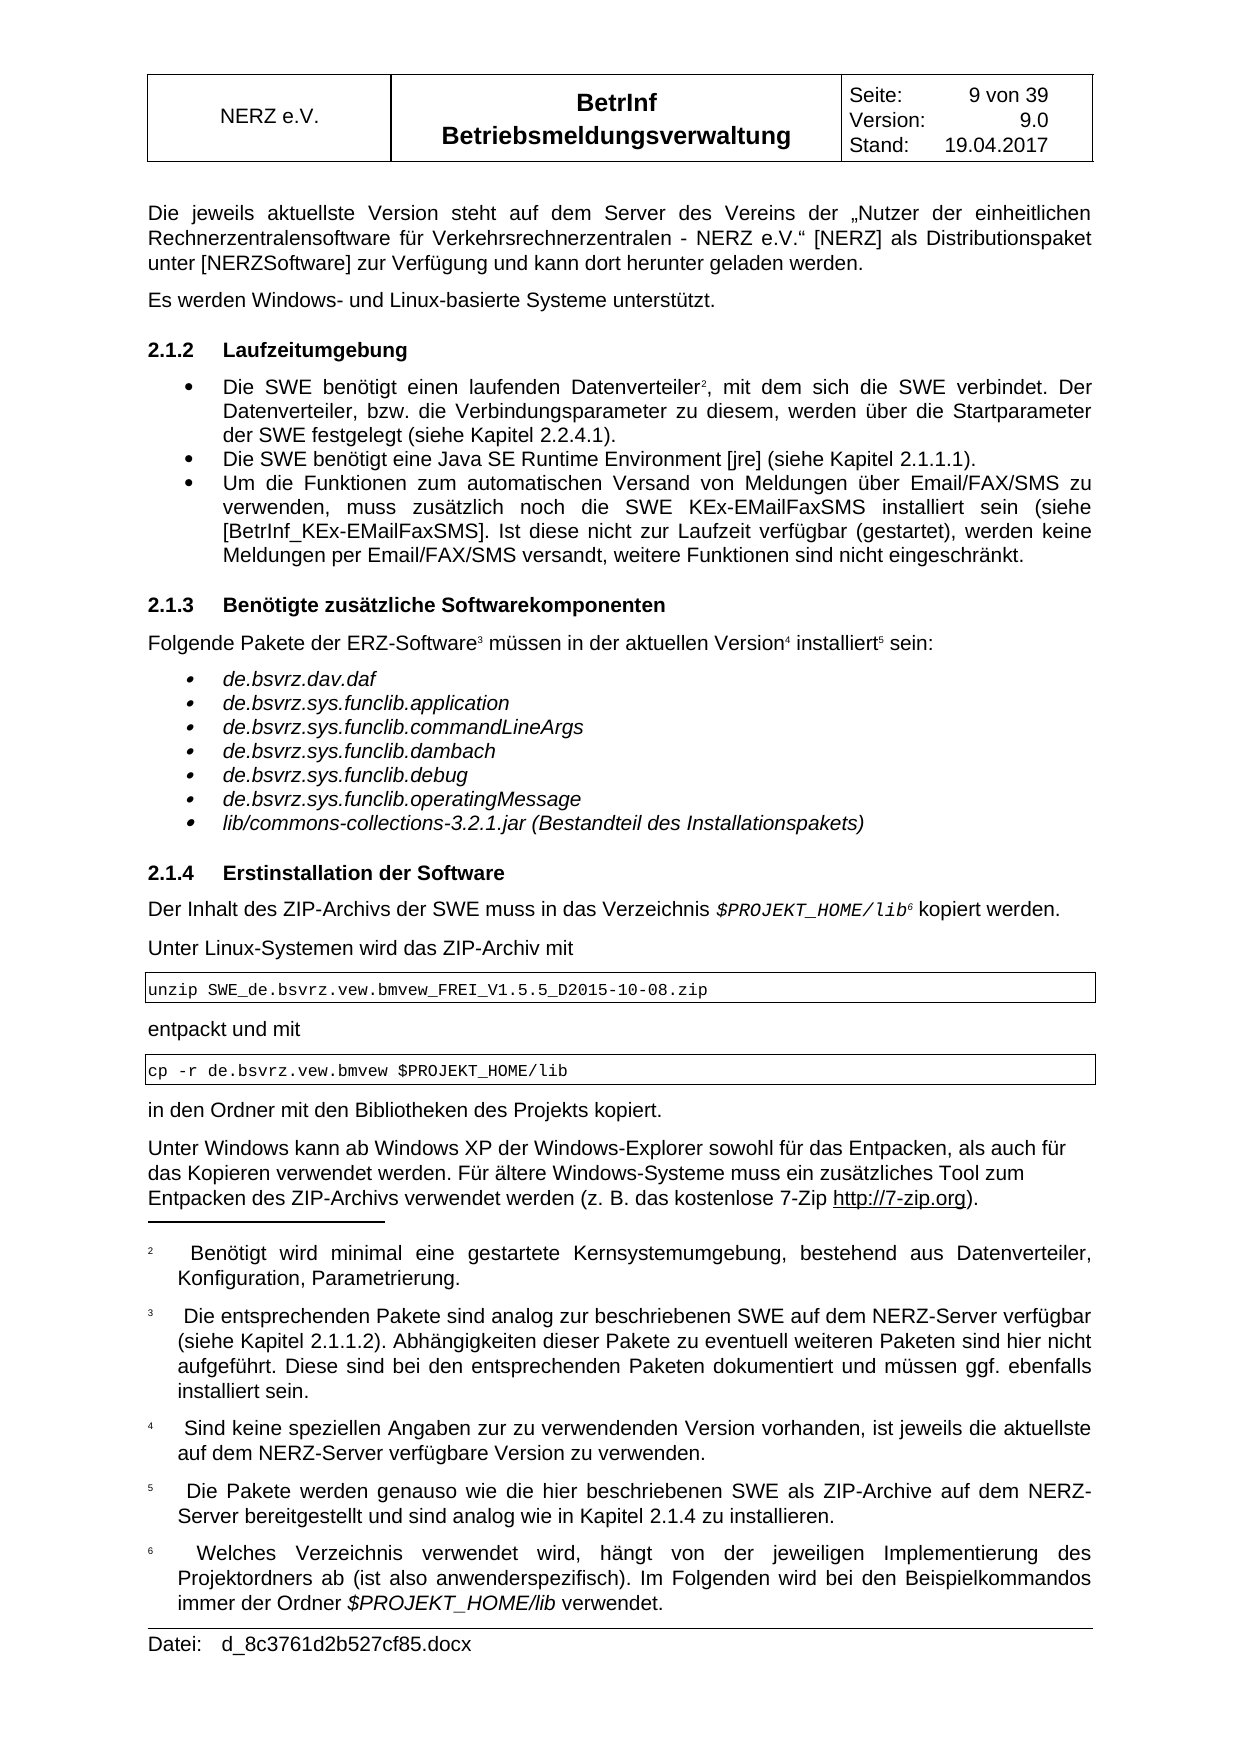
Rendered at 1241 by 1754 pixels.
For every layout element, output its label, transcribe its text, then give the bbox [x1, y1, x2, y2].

text Der Inhalt des ZIP-Archivs der SWE muss in das Verzeichnis $PROJEKT_HOME/lib kopiert werden. [148, 897, 1093, 922]
list Die SWE benötigt eine Java SE Runtime Environment [jre] (siehe Kapitel 2.1.1.1). [185, 447, 1093, 471]
text Es werden Windows- und Linux-basierte Systeme unterstützt. [148, 287, 1093, 312]
list de.bsvrz.sys.funclib.debug [185, 763, 1093, 787]
list de.bsvrz.sys.funclib.operatingMessage [185, 787, 1093, 811]
list de.bsvrz.sys.funclib.commandLineArgs [185, 715, 1093, 739]
list Um die Funktionen zum automatischen Versand von Meldungen über Email/FAX/SMS zu verwenden, muss zusätzlich noch die SWE KEx-EMailFaxSMS installiert sein (siehe [BetrInf_KEx-EMailFaxSMS]. Ist diese nicht zur Laufzeit verfügbar (gestartet), werden keine Meldungen per Email/FAX/SMS versandt, weitere Funktionen sind nicht eingeschränkt. [185, 471, 1093, 567]
list de.bsvrz.sys.funclib.application [185, 691, 1093, 715]
list de.bsvrz.sys.funclib.dambach [185, 739, 1093, 763]
text cp -r de.bsvrz.vew.bmvew $PROJEKT_HOME/lib [146, 1055, 1095, 1084]
list lib/commons-collections-3.2.1.jar (Bestandteil des Installationspakets) [185, 811, 1093, 834]
text Unter Windows kann ab Windows XP der Windows-Explorer sowohl für das Entpacken, als auch für das Kopieren verwendet werden. Für ältere Windows-Systeme muss ein zusätzliches Tool zum Entpacken des ZIP-Archivs verwendet werden (z. B. das kostenlose 7-Zip http://7-zip.org). [148, 1135, 1093, 1210]
list de.bsvrz.dav.daf [185, 667, 1093, 691]
text entpackt und mit [148, 1016, 1093, 1041]
text unzip SWE_de.bsvrz.vew.bmvew_FREI_V1.5.5_D2015-10-08.zip [146, 973, 1095, 1002]
text Folgende Pakete der ERZ-Software müssen in der aktuellen Version installiert sein: [148, 629, 1093, 654]
subtitle Laufzeitumgebung [148, 337, 1093, 362]
list Die SWE benötigt einen laufenden Datenverteiler, mit dem sich die SWE verbindet. Der Datenverteiler, bzw. die Verbindungsparameter zu diesem, werden über die Startparameter der SWE festgelegt (siehe Kapitel 2.2.4.1). [185, 375, 1093, 447]
text in den Ordner mit den Bibliotheken des Projekts kopiert. [148, 1097, 1093, 1122]
text Die jeweils aktuellste Version steht auf dem Server des Vereins der „Nutzer der einheitlichen Rechnerzentralensoftware für Verkehrsrechnerzentralen - NERZ e.V.“ [NERZ] als Distributionspaket unter [NERZSoftware] zur Verfügung und kann dort herunter geladen werden. [148, 200, 1093, 275]
text Unter Linux-Systemen wird das ZIP-Archiv mit [148, 935, 1093, 960]
subtitle Benötigte zusätzliche Softwarekomponenten [148, 592, 1093, 617]
subtitle Erstinstallation der Software [148, 859, 1093, 884]
